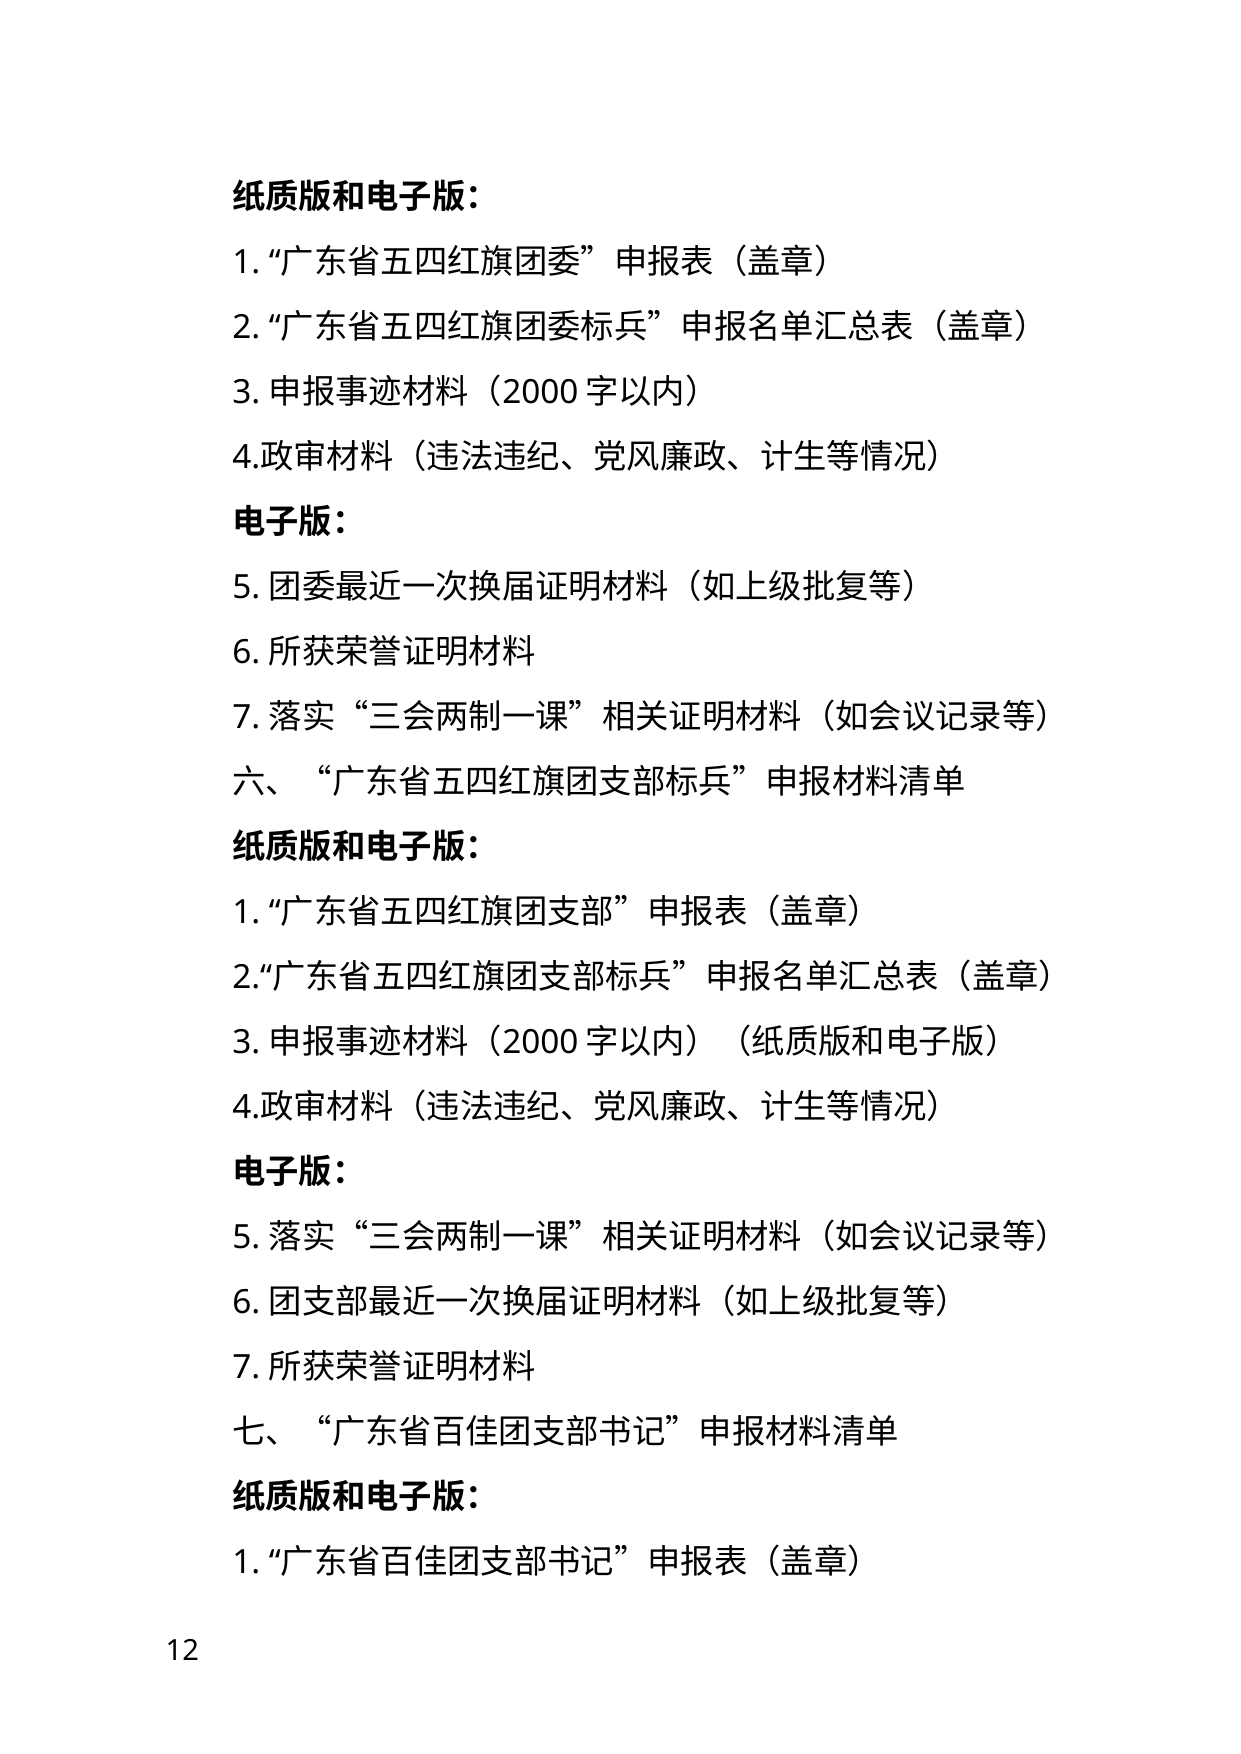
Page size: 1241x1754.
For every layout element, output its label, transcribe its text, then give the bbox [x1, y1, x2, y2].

text 七、“广东省百佳团支部书记”申报材料清单 [165, 1397, 1075, 1462]
text 2.“广东省五四红旗团支部标兵”申报名单汇总表（盖章） [165, 942, 1075, 1007]
text 2. “广东省五四红旗团委标兵”申报名单汇总表（盖章） [165, 292, 1075, 357]
text 纸质版和电子版： [165, 1462, 1075, 1527]
text 3. 申报事迹材料（2000字以内）（纸质版和电子版） [165, 1007, 1075, 1072]
text 电子版： [165, 487, 1075, 552]
text 7. 所获荣誉证明材料 [165, 1332, 1075, 1397]
text 3. 申报事迹材料（2000字以内） [165, 357, 1075, 422]
text 1. “广东省五四红旗团支部”申报表（盖章） [165, 877, 1075, 942]
text 1. “广东省百佳团支部书记”申报表（盖章） [165, 1527, 1075, 1592]
text 纸质版和电子版： [165, 812, 1075, 877]
text 5. 团委最近一次换届证明材料（如上级批复等） [165, 552, 1075, 617]
text 5. 落实“三会两制一课”相关证明材料（如会议记录等） [165, 1202, 1075, 1267]
text 4.政审材料（违法违纪、党风廉政、计生等情况） [165, 422, 1075, 487]
text 1. “广东省五四红旗团委”申报表（盖章） [165, 227, 1075, 292]
text 6. 团支部最近一次换届证明材料（如上级批复等） [165, 1267, 1075, 1332]
text 7. 落实“三会两制一课”相关证明材料（如会议记录等） [165, 682, 1075, 747]
text 六、“广东省五四红旗团支部标兵”申报材料清单 [165, 747, 1075, 812]
text 纸质版和电子版： [165, 162, 1075, 227]
text 电子版： [165, 1137, 1075, 1202]
text 4.政审材料（违法违纪、党风廉政、计生等情况） [165, 1072, 1075, 1137]
text 6. 所获荣誉证明材料 [165, 617, 1075, 682]
